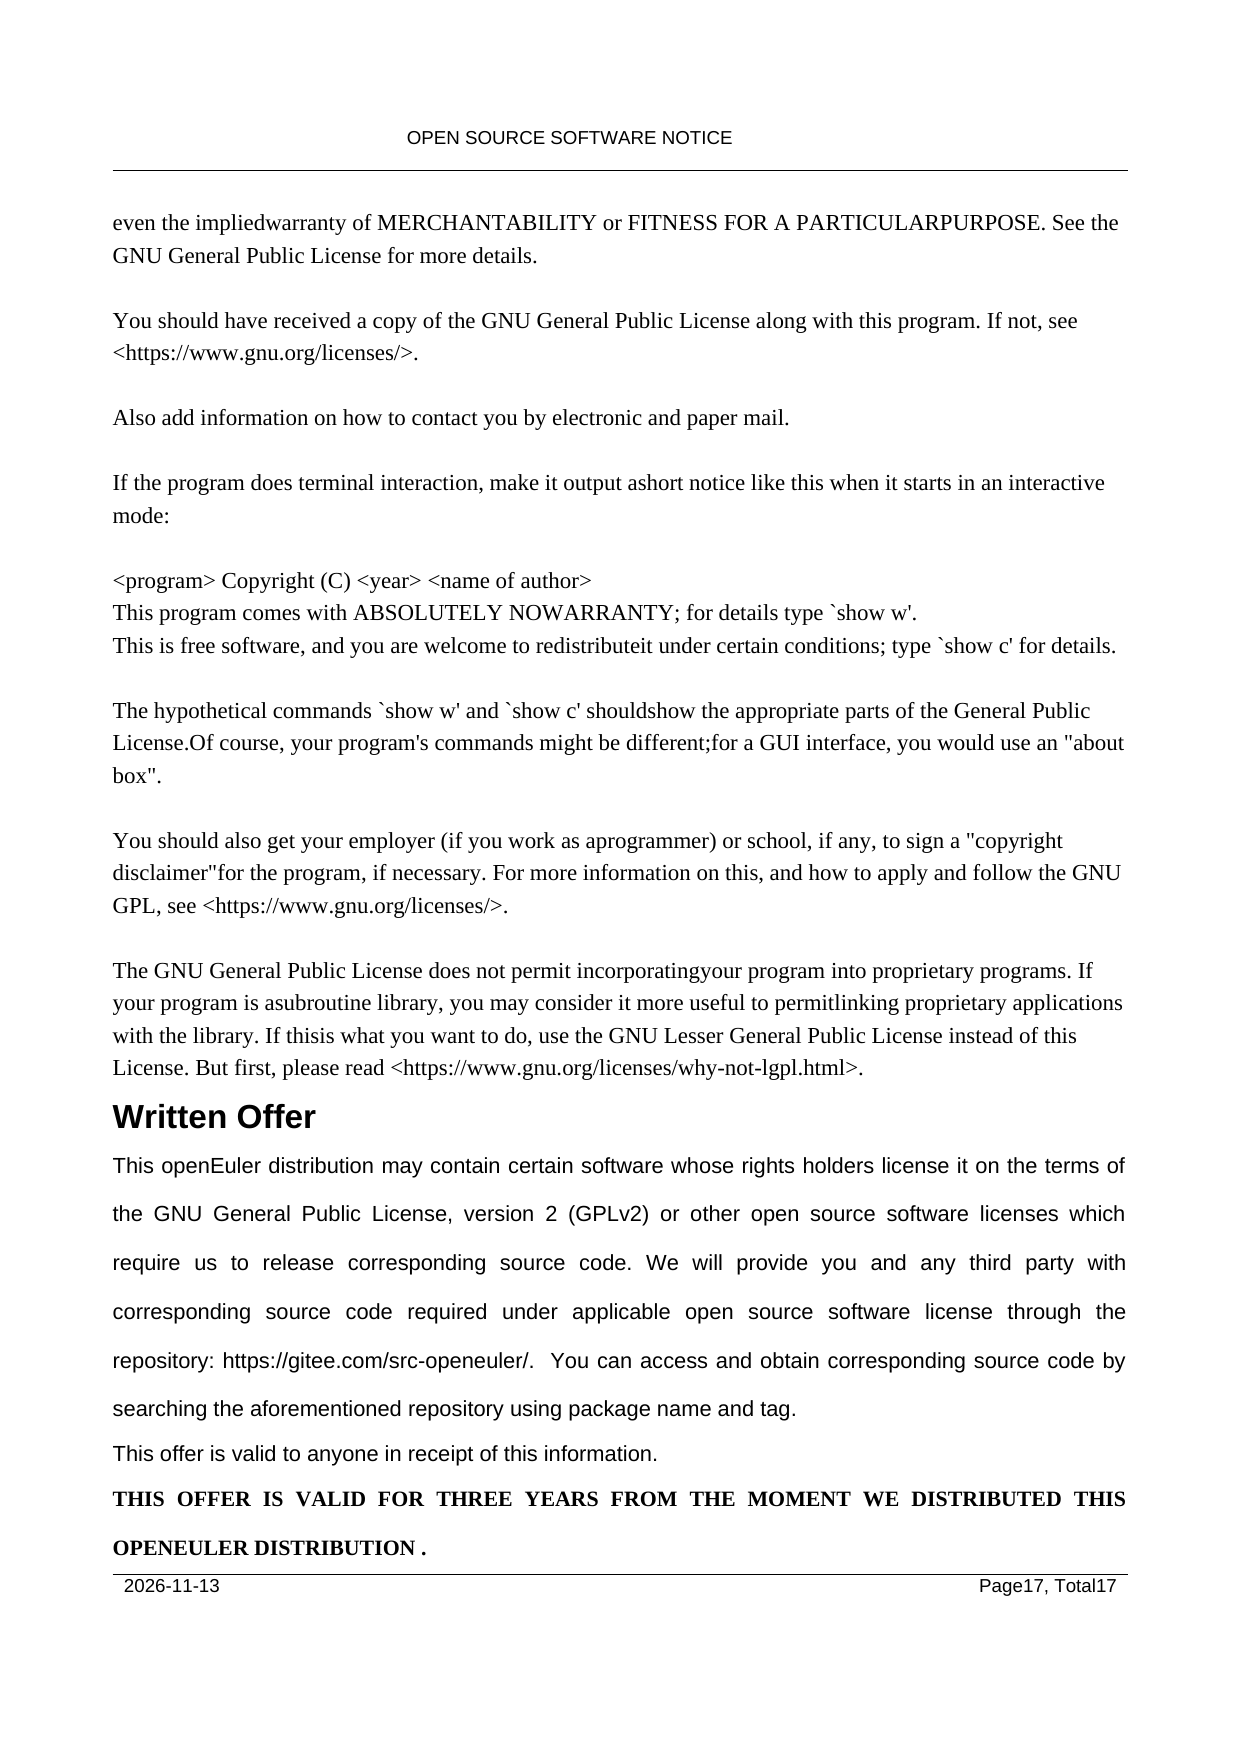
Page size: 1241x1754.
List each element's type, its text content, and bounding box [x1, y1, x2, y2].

text This offer is valid to anyone in receipt of this information. [112, 1438, 1128, 1470]
text <program> Copyright (C) <year> <name of author> [112, 564, 1128, 596]
text Written Offer [112, 1084, 1128, 1149]
text This is free software, and you are welcome to redistributeit under certain conditions; type `show c' for details. [112, 629, 1128, 661]
text You should also get your employer (if you work as aprogrammer) or school, if any, to sign a "copyright disclaimer"for the program, if necessary. For more information on this, and how to apply and follow the GNU GPL, see <https://www.gnu.org/licenses/>. [112, 824, 1128, 921]
text Also add information on how to contact you by electronic and paper mail. [112, 401, 1128, 434]
text The hypothetical commands `show w' and `show c' shouldshow the appropriate parts of the General Public License.Of course, your program's commands might be different;for a GUI interface, you would use an "about box". [112, 694, 1128, 791]
text THIS OFFER IS VALID FOR THREE YEARS FROM THE MOMENT WE DISTRIBUTED THIS OPENEULER DISTRIBUTION . [112, 1483, 1128, 1564]
text This openEuler distribution may contain certain software whose rights holders license it on the terms of the GNU General Public License, version 2 (GPLv2) or other open source software licenses which require us to release corresponding source code. We will provide you and any third party with corresponding source code required under applicable open source software license through the repository: https://gitee.com/src-openeuler/. You can access and obtain corresponding source code by searching the aforementioned repository using package name and tag. [112, 1149, 1128, 1425]
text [112, 206, 1128, 271]
text You should have received a copy of the GNU General Public License along with this program. If not, see <https://www.gnu.org/licenses/>. [112, 304, 1128, 369]
text This program comes with ABSOLUTELY NOWARRANTY; for details type `show w'. [112, 596, 1128, 629]
text If the program does terminal interaction, make it output ashort notice like this when it starts in an interactive mode: [112, 466, 1128, 531]
text The GNU General Public License does not permit incorporatingyour program into proprietary programs. If your program is asubroutine library, you may consider it more useful to permitlinking proprietary applications with the library. If thisis what you want to do, use the GNU Lesser General Public License instead of this License. But first, please read <https://www.gnu.org/licenses/why-not-lgpl.html>. [112, 954, 1128, 1084]
